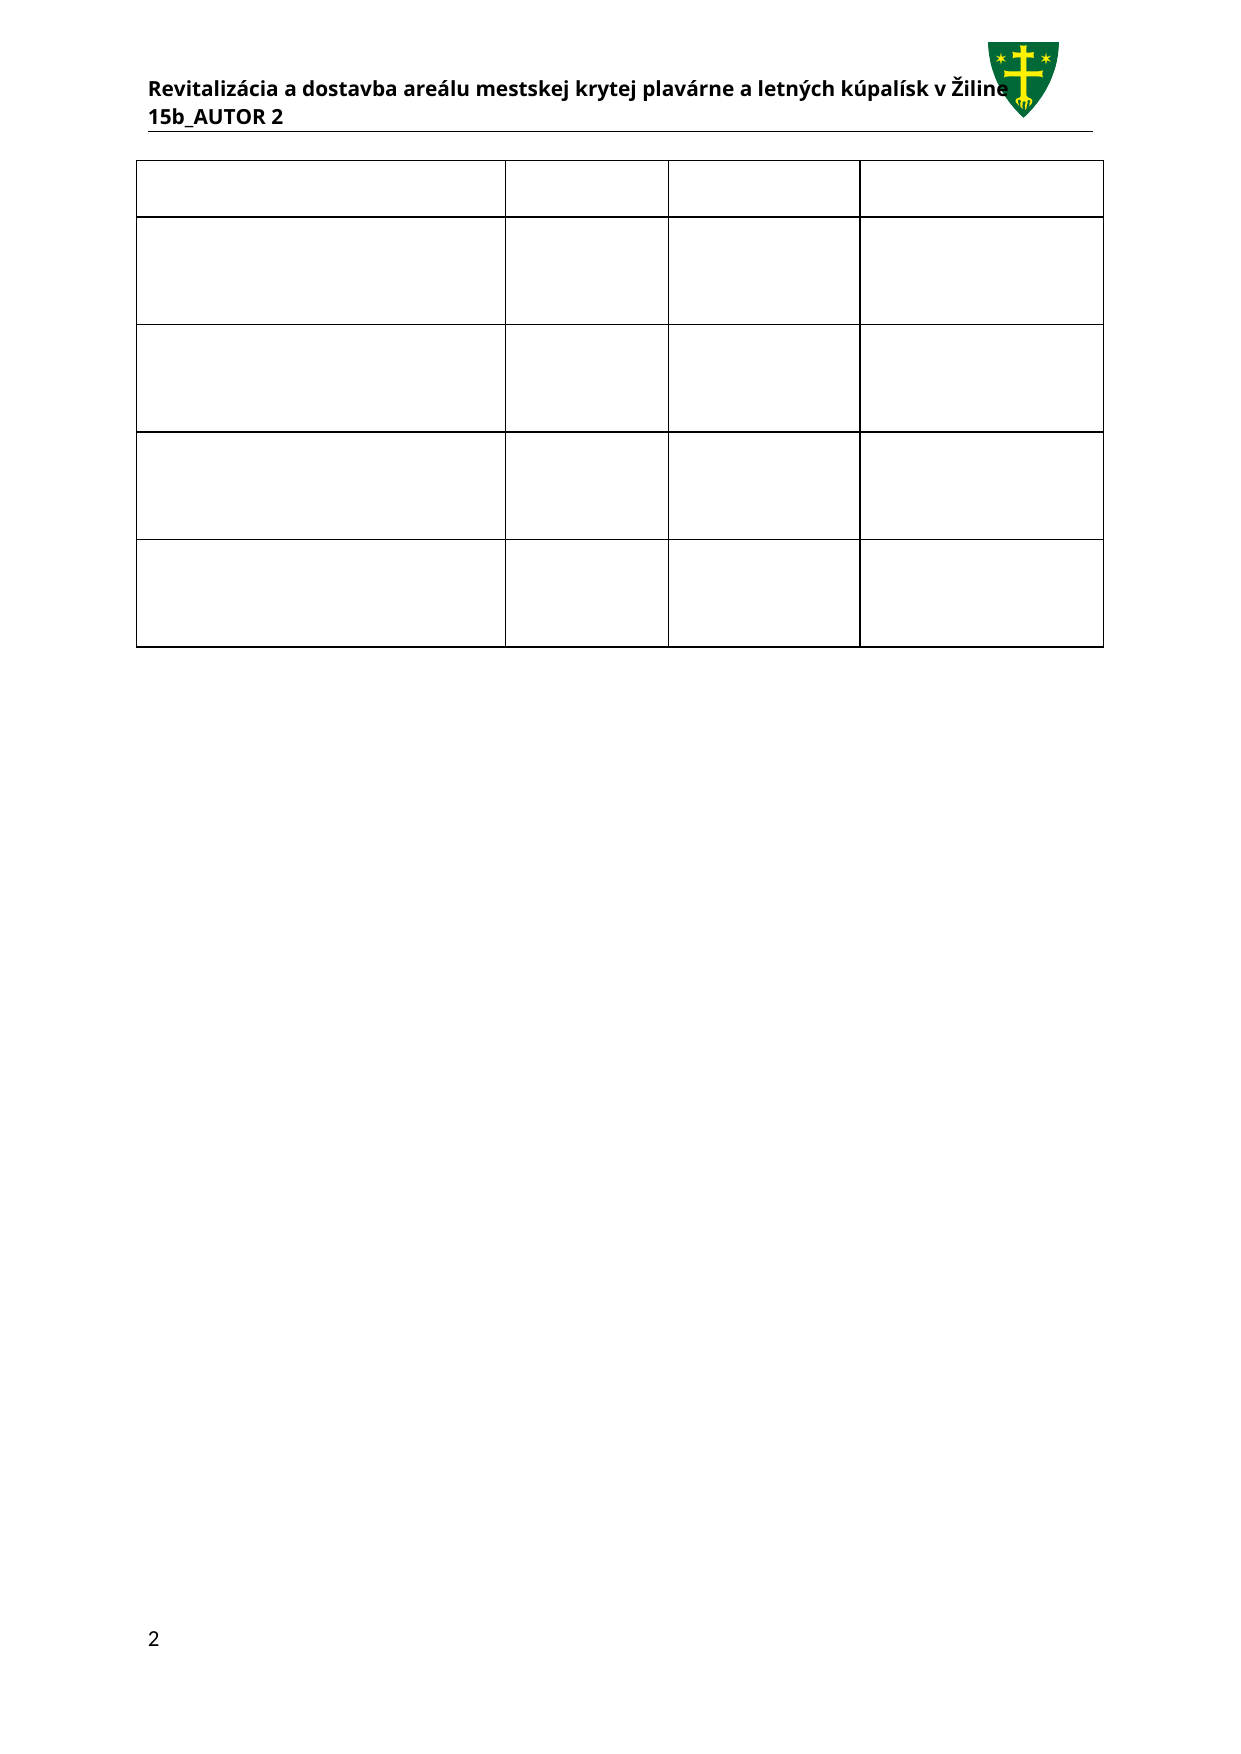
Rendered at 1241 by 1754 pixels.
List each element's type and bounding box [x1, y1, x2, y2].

table_cell [861, 161, 1103, 216]
table_cell [669, 540, 859, 646]
picture [988, 42, 1059, 118]
table_cell [506, 161, 668, 216]
table_cell [137, 325, 505, 431]
table_cell [137, 540, 505, 646]
table_cell [861, 218, 1103, 324]
table_cell [506, 540, 668, 646]
table_cell [861, 325, 1103, 431]
table_cell [137, 161, 505, 216]
table_cell [669, 161, 859, 216]
table_cell [669, 218, 859, 324]
table_cell [861, 433, 1103, 539]
table_cell [506, 218, 668, 324]
table_cell [137, 433, 505, 539]
table_cell [669, 433, 859, 539]
table_cell [506, 325, 668, 431]
table_cell [506, 433, 668, 539]
table_cell [861, 540, 1103, 646]
table_cell [669, 325, 859, 431]
table_cell [137, 218, 505, 324]
